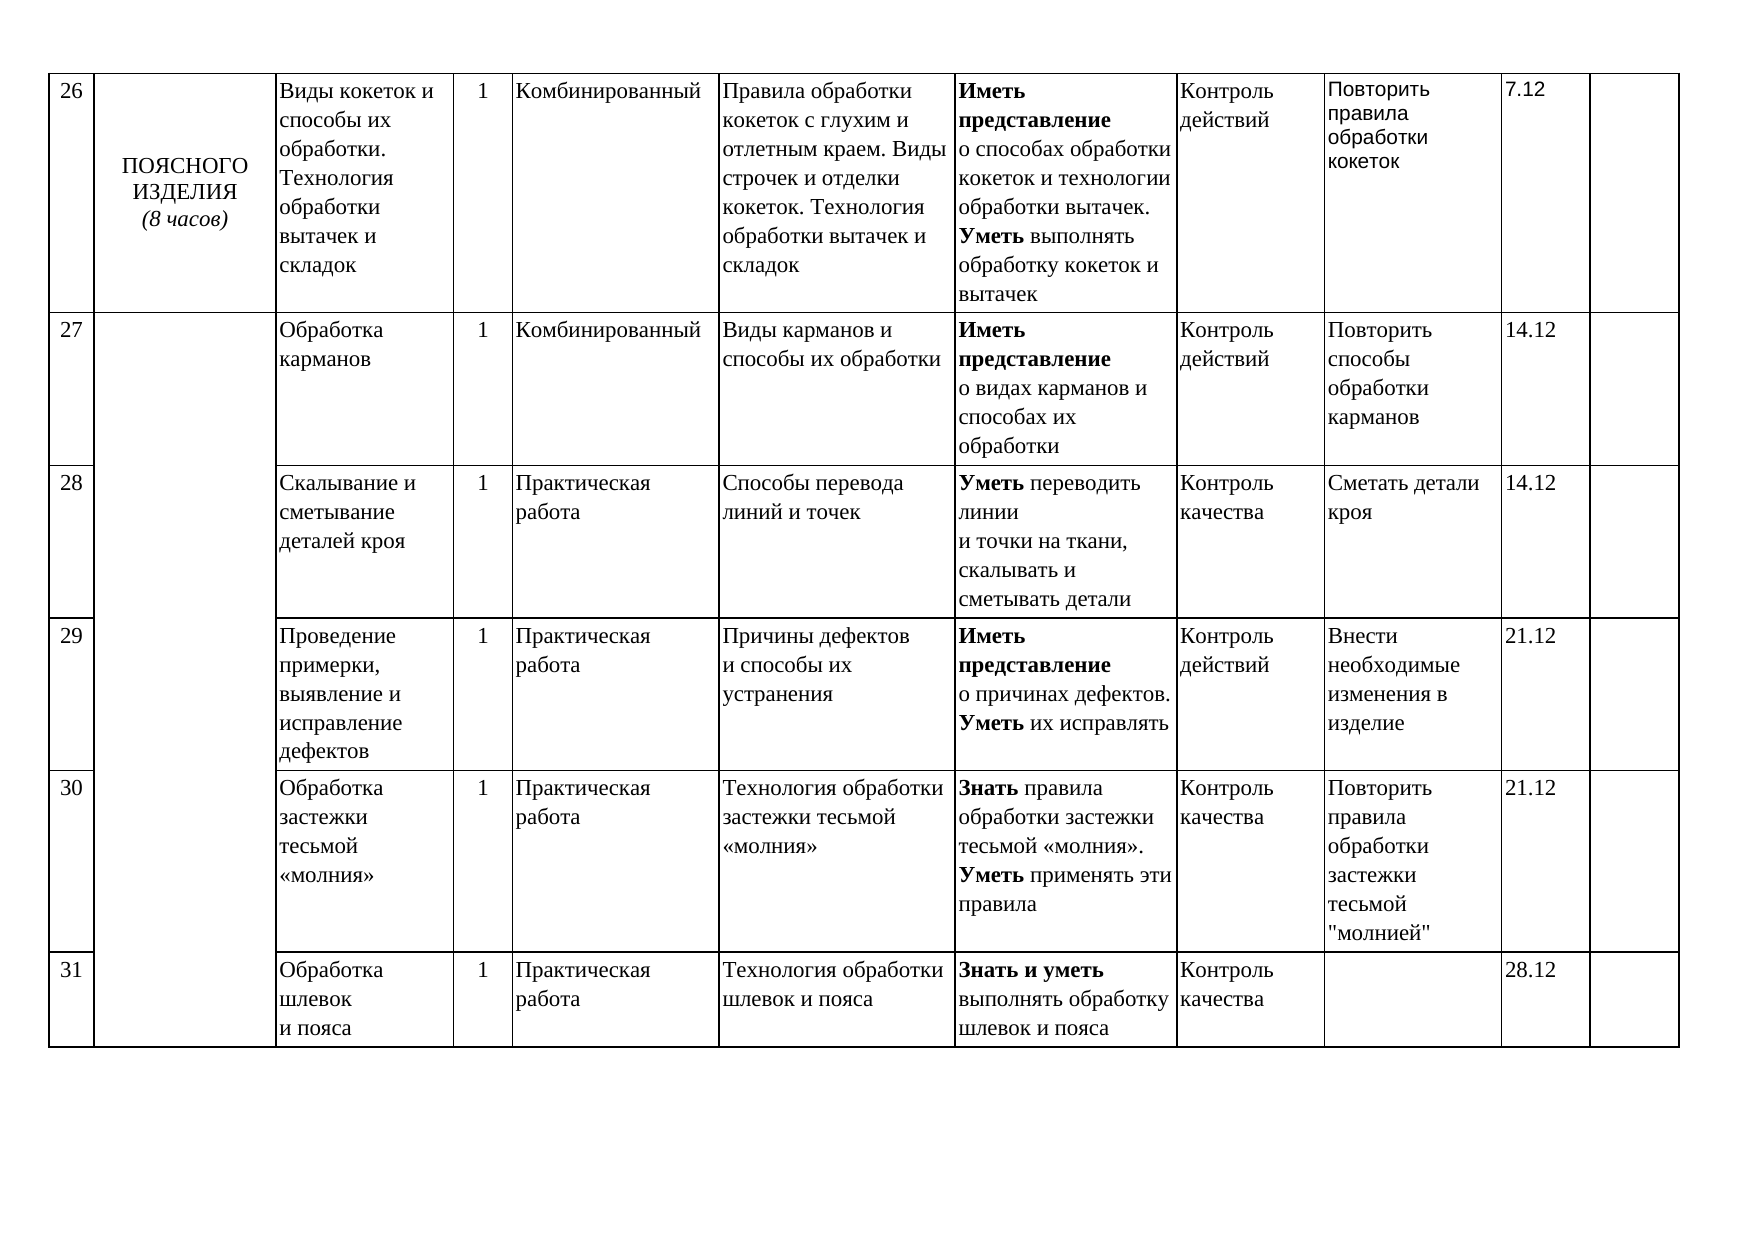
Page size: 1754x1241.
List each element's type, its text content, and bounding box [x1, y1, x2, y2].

table_cell Контроль качества [1178, 953, 1324, 1046]
table_header поясного изделия (8 часов) [95, 74, 275, 312]
table_cell Скалывание и сметывание деталей кроя [277, 466, 453, 617]
table_cell Причины дефектов и способы их устранения [720, 619, 954, 770]
table_cell 1 [454, 466, 512, 617]
table_cell 27 [50, 313, 93, 464]
table_cell Контроль качества [1178, 771, 1324, 951]
table_cell 28.12 [1502, 953, 1589, 1046]
table_cell Практическая работа [513, 953, 718, 1046]
table_cell Технология обработки шлевок и пояса [720, 953, 954, 1046]
table_header [1591, 74, 1678, 312]
table_cell Практическая работа [513, 466, 718, 617]
table_cell 21.12 [1502, 619, 1589, 770]
table_cell 31 [50, 953, 93, 1046]
table_cell [1325, 953, 1501, 1046]
table_cell 30 [50, 771, 93, 951]
table_header 26 [50, 74, 93, 312]
table_cell Способы перевода линий и точек [720, 466, 954, 617]
table_cell 14.12 [1502, 313, 1589, 464]
table_cell Знать правила обработки застежки тесьмой «молния». Уметь применять эти правила [956, 771, 1176, 951]
table_header Правила обработки кокеток с глухим и отлетным краем. Виды строчек и отделки кокеток. Технология обработки вытачек и складок [720, 74, 954, 312]
table_header 7.12 [1502, 74, 1589, 312]
table_cell [1591, 313, 1678, 464]
table_cell 1 [454, 313, 512, 464]
table_cell Знать и уметь выполнять обработку шлевок и пояса [956, 953, 1176, 1046]
table_cell Контроль действий [1178, 619, 1324, 770]
table_cell Сметать детали кроя [1325, 466, 1501, 617]
table_cell Проведение примерки, выявление и исправление дефектов [277, 619, 453, 770]
table_cell Виды карманов и способы их обработки [720, 313, 954, 464]
table_cell 14.12 [1502, 466, 1589, 617]
table_cell Технология обработки застежки тесьмой «молния» [720, 771, 954, 951]
table_cell 1 [454, 771, 512, 951]
table_cell 21.12 [1502, 771, 1589, 951]
table_cell Повторить правила обработки застежки тесьмой "молнией" [1325, 771, 1501, 951]
table_cell Контроль действий [1178, 313, 1324, 464]
table_cell Практическая работа [513, 619, 718, 770]
table_header Повторить правила обработки кокеток [1325, 74, 1501, 312]
table_cell Практическая работа [513, 771, 718, 951]
table_header 1 [454, 74, 512, 312]
table_header Виды кокеток и способы их обработки. Технология обработки вытачек и складок [277, 74, 453, 312]
table_cell Комбинированный [513, 313, 718, 464]
table_cell 1 [454, 953, 512, 1046]
table_cell [95, 313, 275, 1046]
table_cell [1591, 771, 1678, 951]
table_cell Иметь представление о видах карманов и способах их обработки [956, 313, 1176, 464]
table_cell Иметь представление о причинах дефектов. Уметь их исправлять [956, 619, 1176, 770]
table_cell 1 [454, 619, 512, 770]
table_cell [1591, 953, 1678, 1046]
table_cell Повторить способы обработки карманов [1325, 313, 1501, 464]
table_cell Уметь переводить линии и точки на ткани, скалывать и сметывать детали [956, 466, 1176, 617]
table_cell Внести необходимые изменения в изделие [1325, 619, 1501, 770]
table_cell Обработка шлевок и пояса [277, 953, 453, 1046]
table_cell Обработка карманов [277, 313, 453, 464]
table_cell 28 [50, 466, 93, 617]
table_cell Контроль качества [1178, 466, 1324, 617]
table_header Контроль действий [1178, 74, 1324, 312]
table_cell Обработка застежки тесьмой «молния» [277, 771, 453, 951]
table_cell [1591, 619, 1678, 770]
table_cell 29 [50, 619, 93, 770]
table_header Иметь представление о способах обработки кокеток и технологии обработки вытачек. Уметь выполнять обработку кокеток и вытачек [956, 74, 1176, 312]
table_header Комбинированный [513, 74, 718, 312]
table_cell [1591, 466, 1678, 617]
